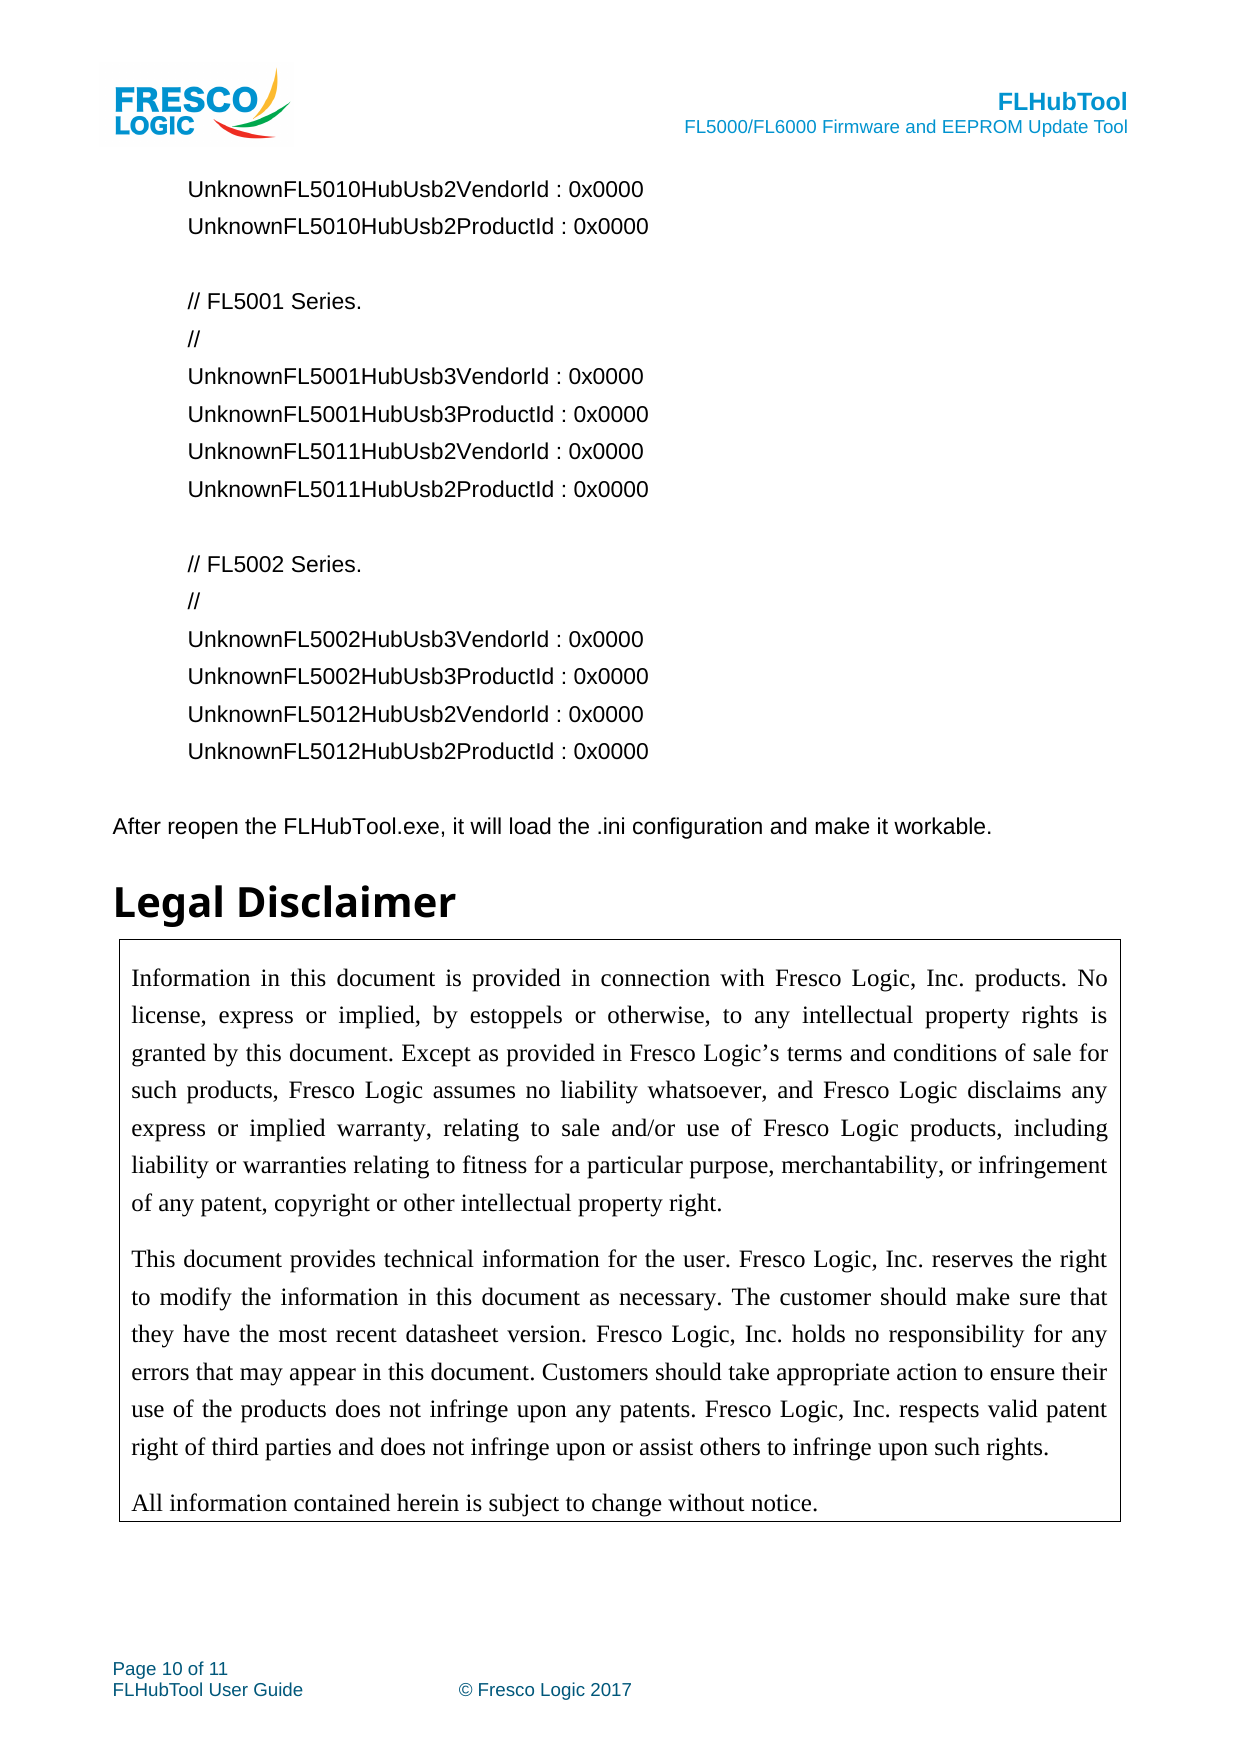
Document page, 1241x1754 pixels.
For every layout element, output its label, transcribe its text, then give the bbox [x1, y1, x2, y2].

list // [187, 320, 1128, 358]
list UnknownFL5011HubUsb2ProductId : 0x0000 [187, 470, 1128, 508]
picture [98, 62, 294, 147]
list UnknownFL5010HubUsb2VendorId : 0x0000 [187, 170, 1128, 208]
picture [458, 1683, 472, 1696]
list // FL5002 Series. [187, 545, 1128, 583]
list UnknownFL5012HubUsb2VendorId : 0x0000 [187, 695, 1128, 733]
picture [114, 1683, 123, 1696]
list UnknownFL5012HubUsb2ProductId : 0x0000 [187, 733, 1128, 770]
list Legal Disclaimer [112, 864, 1128, 939]
picture [479, 1683, 488, 1696]
list // FL5001 Series. [187, 283, 1128, 320]
list UnknownFL5010HubUsb2ProductId : 0x0000 [187, 208, 1128, 245]
list UnknownFL5002HubUsb3VendorId : 0x0000 [187, 620, 1128, 658]
table_header Information in this document is provided in connection with Fresco Logic, Inc. products. No license, express or implied, by estoppels or otherwise, to any intellectual property rights is granted by this document. Except as provided in Fresco Logic’s terms and conditions of sale for such products, Fresco Logic assumes no liability whatsoever, and Fresco Logic disclaims any express or implied warranty, relating to sale and/or use of Fresco Logic products, including liability or warranties relating to fitness for a particular purpose, merchantability, or infringement of any patent, copyright or other intellectual property right. This document provides technical information for the user. Fresco Logic, Inc. reserves the right to modify the information in this document as necessary. The customer should make sure that they have the most recent datasheet version. Fresco Logic, Inc. holds no responsibility for any errors that may appear in this document. Customers should take appropriate action to ensure their use of the products does not infringe upon any patents. Fresco Logic, Inc. respects valid patent right of third parties and does not infringe upon or assist others to infringe upon such rights. All information contained herein is subject to change without notice. [120, 940, 1120, 1521]
list UnknownFL5001HubUsb3VendorId : 0x0000 [187, 358, 1128, 395]
text After reopen the FLHubTool.exe, it will load the .ini configuration and make it workable. [112, 808, 1128, 845]
list // [187, 583, 1128, 620]
list UnknownFL5002HubUsb3ProductId : 0x0000 [187, 658, 1128, 695]
list UnknownFL5011HubUsb2VendorId : 0x0000 [187, 433, 1128, 470]
list UnknownFL5001HubUsb3ProductId : 0x0000 [187, 395, 1128, 433]
